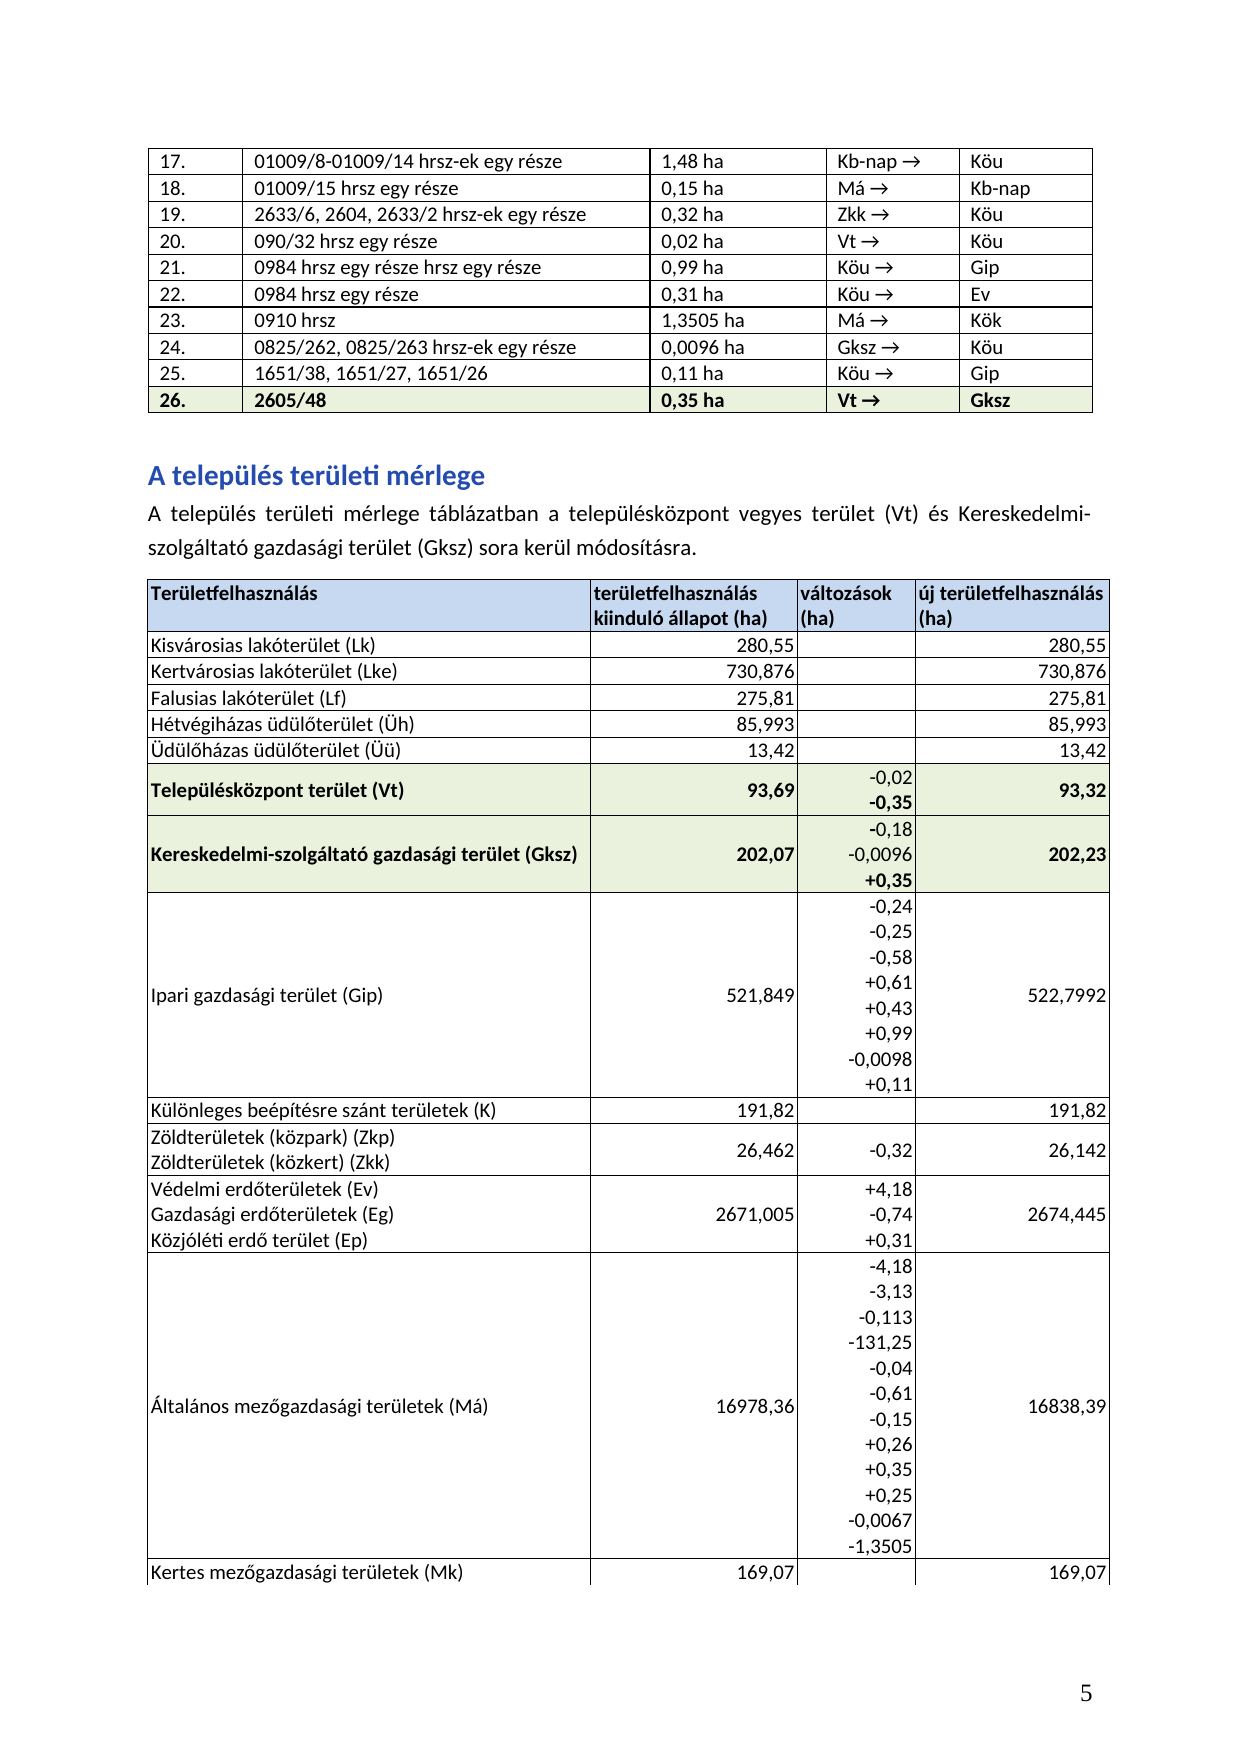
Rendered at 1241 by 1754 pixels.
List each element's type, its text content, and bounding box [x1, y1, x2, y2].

table_cell -4,18 -3,13 -0,113 -131,25 -0,04 -0,61 -0,15 +0,26 +0,35 +0,25 -0,0067 -1,3505 [798, 1253, 915, 1558]
table_cell Gip [960, 360, 1092, 386]
table_cell 0,02 ha [651, 228, 826, 253]
table_cell 0,11 ha [651, 360, 826, 386]
table_header területfelhasználás kiinduló állapot (ha) [591, 580, 797, 631]
table_cell 21. [149, 255, 242, 280]
table_cell 191,82 [591, 1098, 797, 1123]
table_cell 202,07 [591, 816, 797, 892]
table_cell 0984 hrsz egy része hrsz egy része [243, 255, 649, 280]
table_cell 090/32 hrsz egy része [243, 228, 649, 253]
table_cell -0,24 -0,25 -0,58 +0,61 +0,43 +0,99 -0,0098 +0,11 [798, 893, 915, 1097]
table_header új területfelhasználás (ha) [916, 580, 1109, 631]
table_header változások (ha) [798, 580, 915, 631]
table_cell 0,32 ha [651, 202, 826, 227]
table_cell 1651/38, 1651/27, 1651/26 [243, 360, 649, 386]
table_cell Vt → [827, 387, 959, 412]
table_cell Üdülőházas üdülőterület (Üü) [148, 738, 590, 763]
table_cell Különleges beépítésre szánt területek (K) [148, 1098, 590, 1123]
table_cell 730,876 [916, 658, 1109, 684]
table_cell 280,55 [916, 632, 1109, 657]
table_cell [798, 658, 915, 684]
table_cell [798, 685, 915, 710]
table_cell Kisvárosias lakóterület (Lk) [148, 632, 590, 657]
table_cell Köu [960, 334, 1092, 359]
table_cell -0,32 [798, 1124, 915, 1175]
table_cell 0910 hrsz [243, 308, 649, 333]
table_cell 24. [149, 334, 242, 359]
table_cell 0984 hrsz egy része [243, 281, 649, 306]
table_cell 22. [149, 281, 242, 306]
table_cell [798, 711, 915, 737]
table_cell Falusias lakóterület (Lf) [148, 685, 590, 710]
table_cell 17. [149, 149, 242, 174]
table_cell 2671,005 [591, 1176, 797, 1252]
table_header Területfelhasználás [148, 580, 590, 631]
table_cell Köu [960, 228, 1092, 253]
table_cell Kertvárosias lakóterület (Lke) [148, 658, 590, 684]
table_cell 16978,36 [591, 1253, 797, 1558]
table_cell 169,07 [916, 1559, 1109, 1585]
table_cell Vt → [827, 228, 959, 253]
table_cell 0,15 ha [651, 175, 826, 201]
table_cell Kereskedelmi-szolgáltató gazdasági terület (Gksz) [148, 816, 590, 892]
table_cell 93,32 [916, 764, 1109, 815]
table_cell 13,42 [591, 738, 797, 763]
table_cell -0,02 -0,35 [798, 764, 915, 815]
table_cell 0,35 ha [651, 387, 826, 412]
table_cell Zkk → [827, 202, 959, 227]
table_cell 23. [149, 308, 242, 333]
table_cell 85,993 [916, 711, 1109, 737]
table_cell 25. [149, 360, 242, 386]
table_cell Má → [827, 308, 959, 333]
table_cell Kertes mezőgazdasági területek (Mk) [148, 1559, 590, 1585]
text A település területi mérlege [148, 457, 1093, 492]
table_cell Köu → [827, 281, 959, 306]
table_cell 521,849 [591, 893, 797, 1097]
table_cell 93,69 [591, 764, 797, 815]
table_cell Településközpont terület (Vt) [148, 764, 590, 815]
table_cell Kb-nap [960, 175, 1092, 201]
table_cell Kb-nap → [827, 149, 959, 174]
table_cell Má → [827, 175, 959, 201]
table_cell 280,55 [591, 632, 797, 657]
table_cell 85,993 [591, 711, 797, 737]
table_cell -0,18 -0,0096 +0,35 [798, 816, 915, 892]
table_cell Gksz [960, 387, 1092, 412]
table_cell Köu → [827, 360, 959, 386]
table_cell Hétvégiházas üdülőterület (Üh) [148, 711, 590, 737]
table_cell 01009/8-01009/14 hrsz-ek egy része [243, 149, 649, 174]
table_cell 26. [149, 387, 242, 412]
table_cell 2605/48 [243, 387, 649, 412]
table_cell 275,81 [916, 685, 1109, 710]
table_cell Zöldterületek (közpark) (Zkp) Zöldterületek (közkert) (Zkk) [148, 1124, 590, 1175]
table_cell 26,462 [591, 1124, 797, 1175]
table_cell 0825/262, 0825/263 hrsz-ek egy része [243, 334, 649, 359]
table_cell Gip [960, 255, 1092, 280]
table_cell 13,42 [916, 738, 1109, 763]
table_cell 169,07 [591, 1559, 797, 1585]
table_cell 16838,39 [916, 1253, 1109, 1558]
table_cell [798, 1098, 915, 1123]
table_cell Ev [960, 281, 1092, 306]
table_cell 191,82 [916, 1098, 1109, 1123]
table_cell Védelmi erdőterületek (Ev) Gazdasági erdőterületek (Eg) Közjóléti erdő terület (Ep) [148, 1176, 590, 1252]
table_cell Gksz → [827, 334, 959, 359]
table_cell 1,48 ha [651, 149, 826, 174]
table_cell [798, 1559, 915, 1585]
table_cell 26,142 [916, 1124, 1109, 1175]
table_cell 0,31 ha [651, 281, 826, 306]
text A település területi mérlege táblázatban a településközpont vegyes terület (Vt) és Kereskedelmi-szolgáltató gazdasági terület (Gksz) sora kerül módosításra. [148, 499, 1093, 561]
table_cell 2674,445 [916, 1176, 1109, 1252]
table_cell [798, 738, 915, 763]
table_cell 275,81 [591, 685, 797, 710]
table_cell 2633/6, 2604, 2633/2 hrsz-ek egy része [243, 202, 649, 227]
table_cell 202,23 [916, 816, 1109, 892]
table_cell Köu → [827, 255, 959, 280]
table_cell 19. [149, 202, 242, 227]
table_cell +4,18 -0,74 +0,31 [798, 1176, 915, 1252]
table_cell 0,99 ha [651, 255, 826, 280]
table_cell Általános mezőgazdasági területek (Má) [148, 1253, 590, 1558]
table_cell 20. [149, 228, 242, 253]
table_cell 730,876 [591, 658, 797, 684]
table_cell Köu [960, 202, 1092, 227]
table_cell [798, 632, 915, 657]
table_cell Köu [960, 149, 1092, 174]
table_cell 01009/15 hrsz egy része [243, 175, 649, 201]
table_cell Kök [960, 308, 1092, 333]
table_cell 18. [149, 175, 242, 201]
table_cell 522,7992 [916, 893, 1109, 1097]
table_cell 1,3505 ha [651, 308, 826, 333]
table_cell Ipari gazdasági terület (Gip) [148, 893, 590, 1097]
table_cell 0,0096 ha [651, 334, 826, 359]
